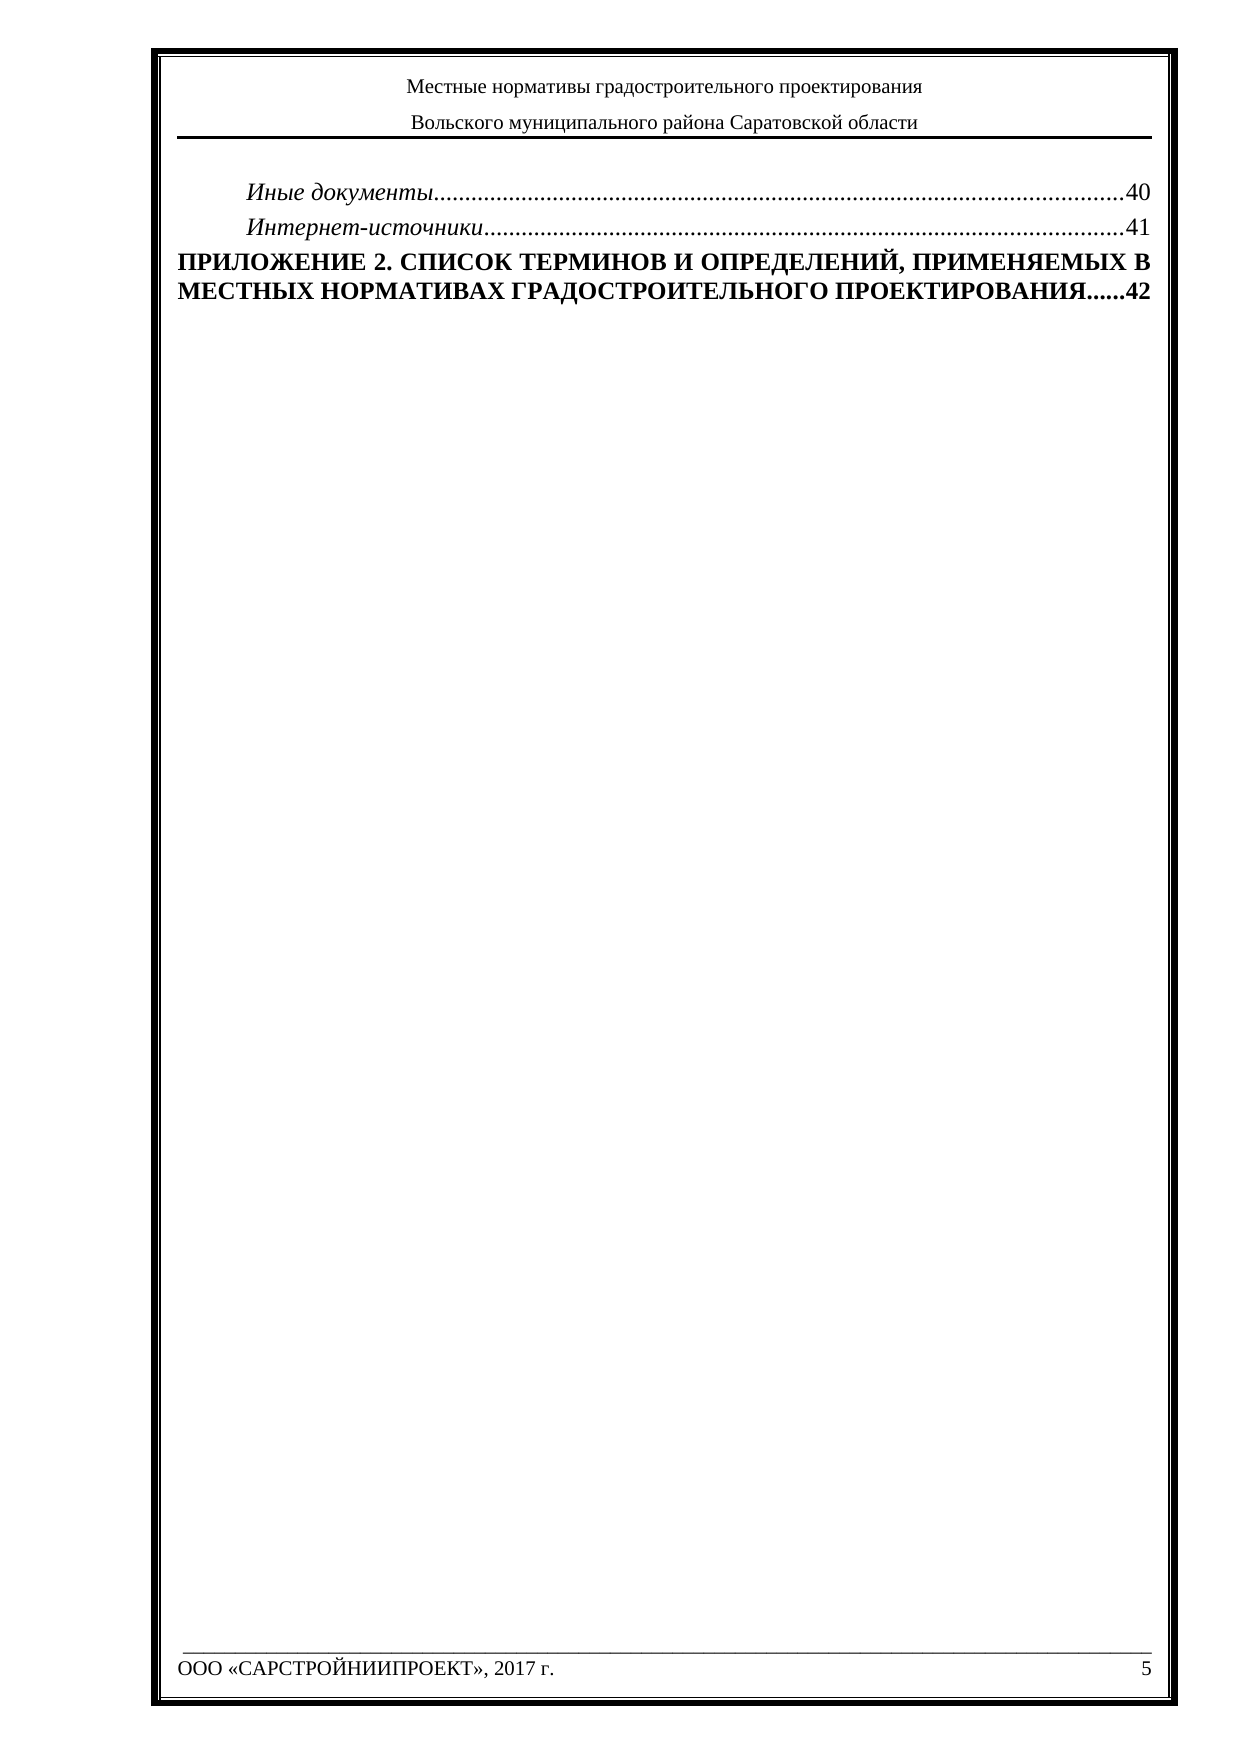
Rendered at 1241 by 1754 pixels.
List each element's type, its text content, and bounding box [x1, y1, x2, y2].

text Приложение 2. Список терминов и определений, применяемых в местных нормативах градостроительного проектирования 42 [177, 247, 1152, 305]
text Интернет-источники 41 [246, 212, 1152, 241]
text Иные документы 40 [246, 177, 1152, 206]
